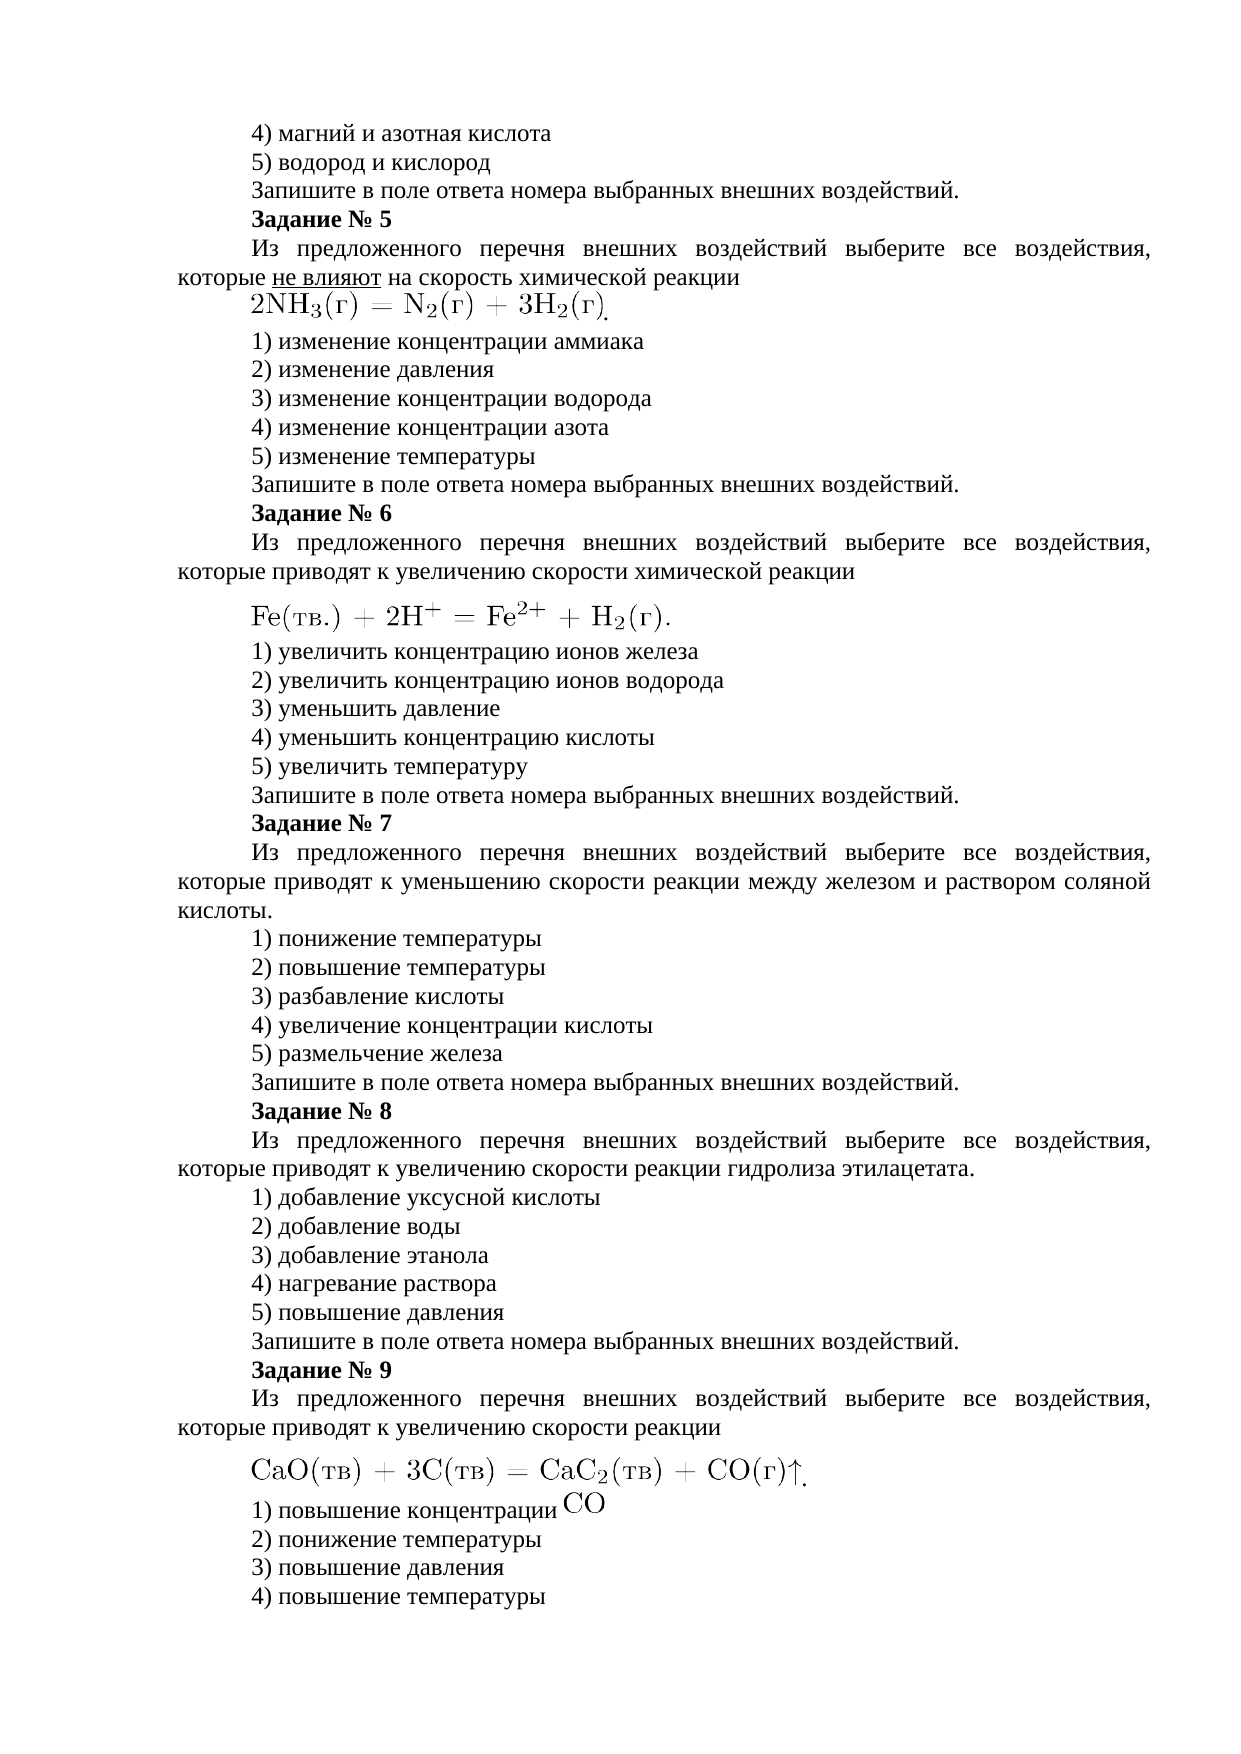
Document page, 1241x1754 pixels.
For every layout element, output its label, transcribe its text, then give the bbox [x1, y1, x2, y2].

text Задание № 7 [177, 808, 1152, 837]
text Задание № 8 [177, 1096, 1152, 1125]
text Запишите в поле ответа номера выбранных внешних воздействий. [177, 1067, 1152, 1096]
text 1) изменение концентрации аммиака [177, 326, 1152, 354]
text 2) добавление воды [177, 1211, 1152, 1240]
picture [251, 600, 670, 636]
text Задание № 5 [177, 204, 1152, 233]
text 1) повышение концентрации [177, 1492, 1152, 1524]
text 2) увеличить концентрацию ионов водорода [177, 665, 1152, 693]
text Из предложенного перечня внешних воздействий выберите все воздействия, которые приводят к увеличению скорости реакции гидролиза этилацетата. [177, 1125, 1152, 1182]
text 5) изменение температуры [177, 441, 1152, 469]
picture [251, 1456, 802, 1487]
text Запишите в поле ответа номера выбранных внешних воздействий. [177, 176, 1152, 204]
text 2) изменение давления [177, 354, 1152, 383]
picture [251, 290, 603, 321]
text Запишите в поле ответа номера выбранных внешних воздействий. [177, 1326, 1152, 1355]
text Задание № 6 [177, 498, 1152, 527]
text 4) магний и азотная кислота [177, 118, 1152, 147]
text 2) повышение температуры [177, 952, 1152, 981]
text Задание № 9 [177, 1355, 1152, 1383]
text 2) понижение температуры [177, 1524, 1152, 1552]
text 5) повышение давления [177, 1297, 1152, 1326]
text 5) увеличить температуру [177, 751, 1152, 780]
text 1) понижение температуры [177, 923, 1152, 952]
text 4) нагревание раствора [177, 1268, 1152, 1297]
text 3) повышение давления [177, 1552, 1152, 1581]
text 1) добавление уксусной кислоты [177, 1182, 1152, 1211]
text Запишите в поле ответа номера выбранных внешних воздействий. [177, 469, 1152, 498]
text 4) увеличение концентрации кислоты [177, 1010, 1152, 1038]
text 3) добавление этанола [177, 1240, 1152, 1268]
text 3) изменение концентрации водорода [177, 383, 1152, 412]
text Из предложенного перечня внешних воздействий выберите все воздействия, которые приводят к увеличению скорости реакции [177, 1383, 1152, 1441]
text 5) водород и кислород [177, 147, 1152, 176]
text 4) повышение температуры [177, 1581, 1152, 1610]
text Запишите в поле ответа номера выбранных внешних воздействий. [177, 780, 1152, 808]
text Из предложенного перечня внешних воздействий выберите все воздействия, которые приводят к уменьшению скорости реакции между железом и раствором соляной кислоты. [177, 837, 1152, 923]
picture [563, 1491, 605, 1519]
text Из предложенного перечня внешних воздействий выберите все воздействия, которые не влияют на скорость химической реакции [177, 233, 1152, 291]
text 3) разбавление кислоты [177, 981, 1152, 1010]
text 5) размельчение железа [177, 1038, 1152, 1067]
text Из предложенного перечня внешних воздействий выберите все воздействия, которые приводят к увеличению скорости химической реакции [177, 527, 1152, 584]
text 1) увеличить концентрацию ионов железа [177, 636, 1152, 665]
text 4) уменьшить концентрацию кислоты [177, 722, 1152, 751]
text 3) уменьшить давление [177, 693, 1152, 722]
text 4) изменение концентрации азота [177, 412, 1152, 441]
